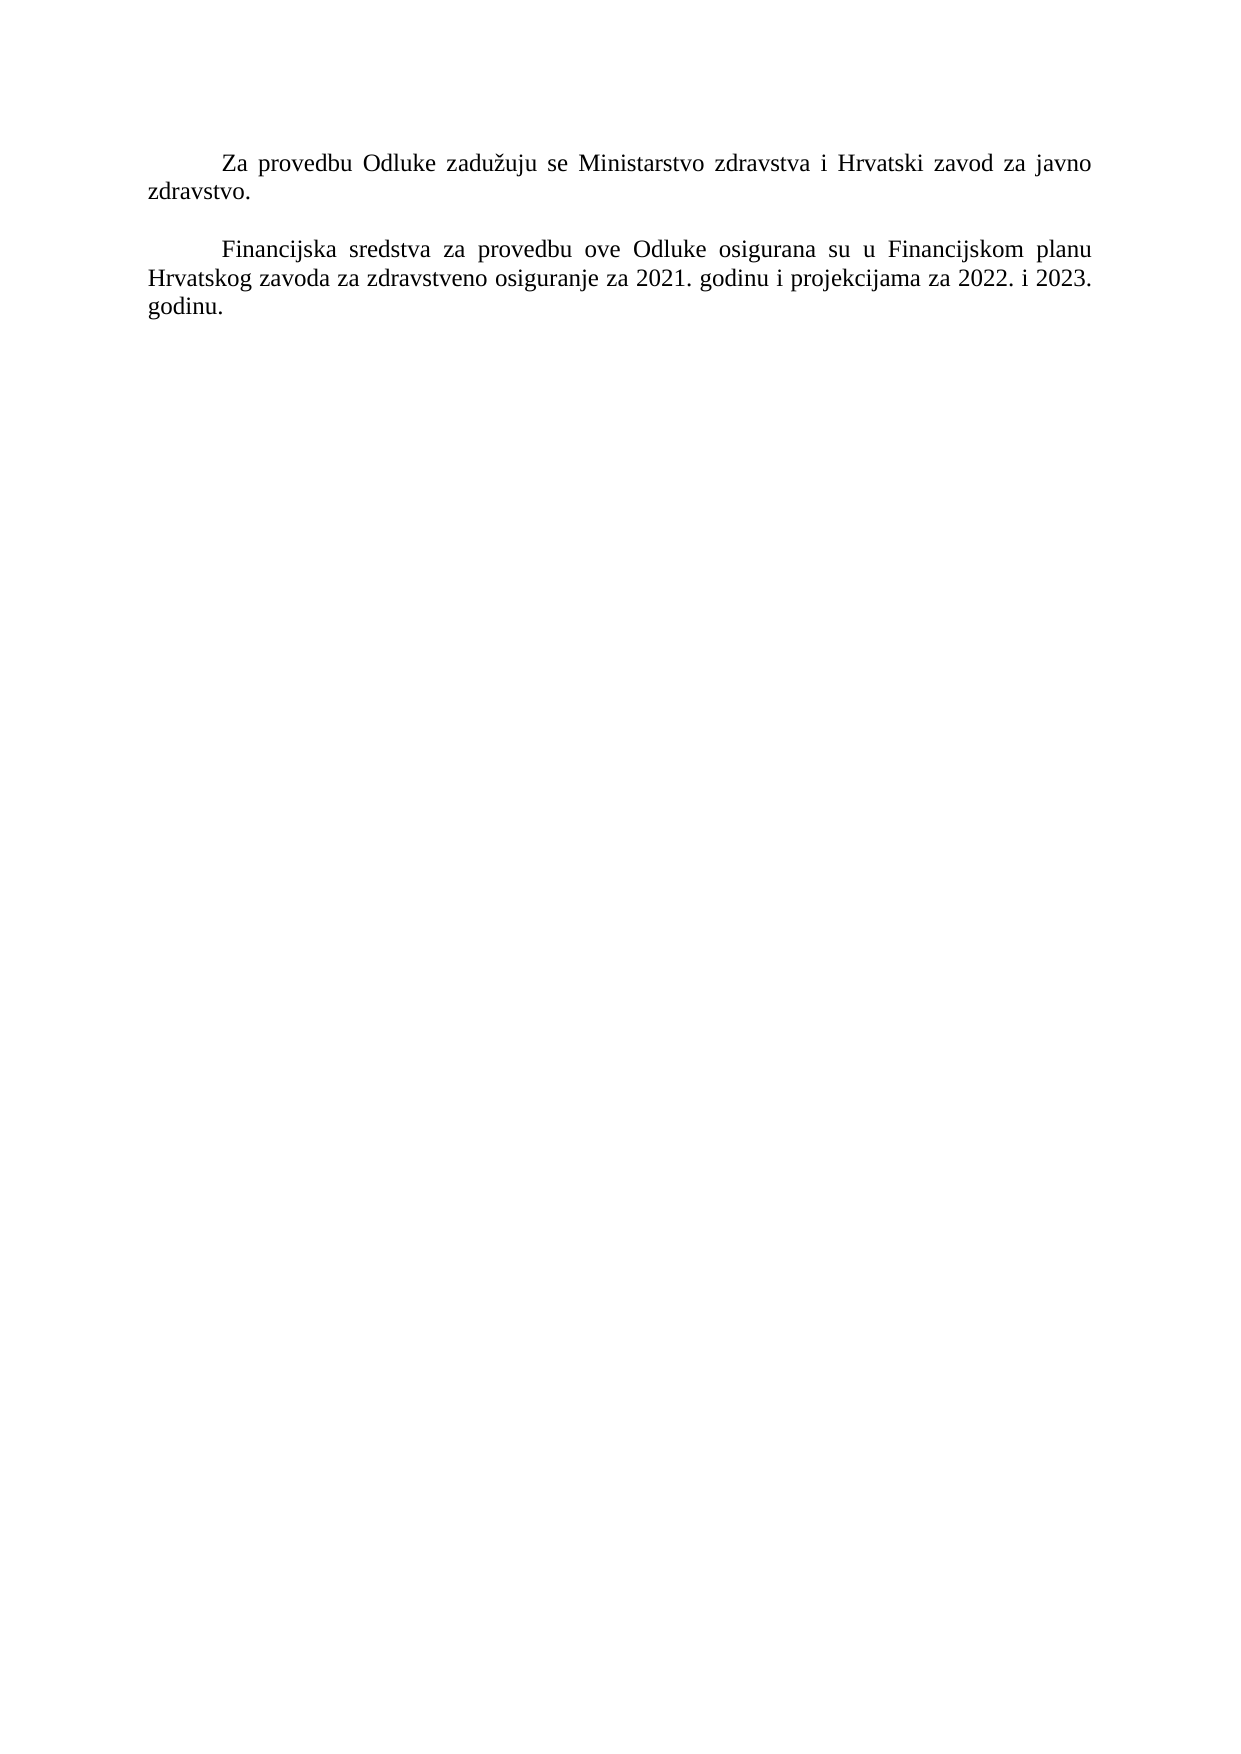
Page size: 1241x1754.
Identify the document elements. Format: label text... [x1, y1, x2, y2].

text Financijska sredstva za provedbu ove Odluke osigurana su u Financijskom planu Hrvatskog zavoda za zdravstveno osiguranje za 2021. godinu i projekcijama za 2022. i 2023. godinu. [148, 234, 1093, 320]
text Za provedbu Odluke zadužuju se Ministarstvo zdravstva i Hrvatski zavod za javno zdravstvo. [148, 148, 1093, 205]
